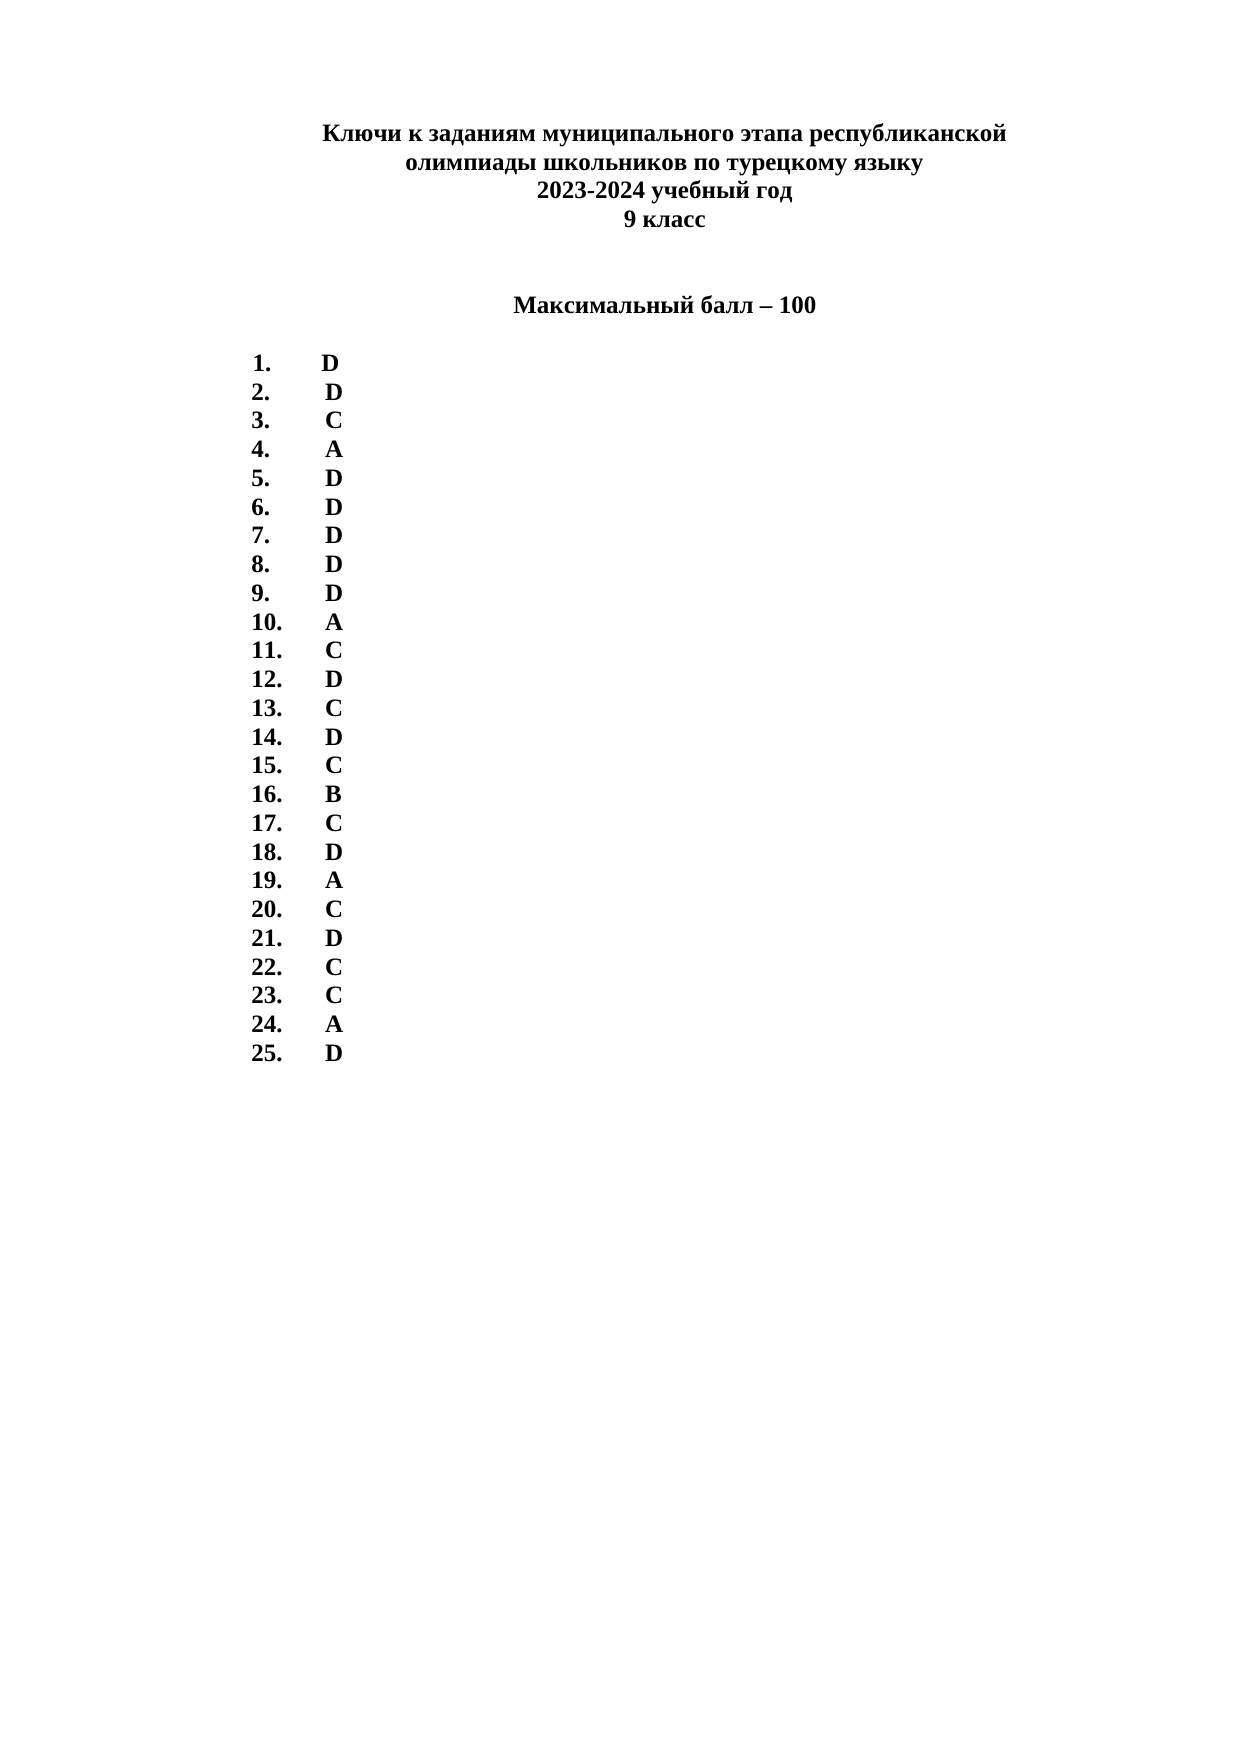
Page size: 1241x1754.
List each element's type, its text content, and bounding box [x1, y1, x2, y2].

text 21. D [177, 923, 1152, 952]
text 9. D [177, 578, 1152, 607]
text олимпиады школьников по турецкому языку [177, 147, 1152, 176]
text 22. C [177, 952, 1152, 981]
text 12. D [177, 664, 1152, 693]
text 3. C [177, 406, 1152, 434]
text 11. C [177, 636, 1152, 664]
text 17. C [177, 808, 1152, 837]
text 14. D [177, 722, 1152, 751]
text 19. A [177, 866, 1152, 894]
text 13. C [177, 693, 1152, 722]
text 8. D [177, 549, 1152, 578]
text 25. D [177, 1038, 1152, 1067]
text Максимальный балл – 100 [177, 291, 1152, 319]
text 4. A [177, 434, 1152, 463]
text 24. A [177, 1009, 1152, 1038]
text 2. D [177, 377, 1152, 406]
text 7. D [177, 521, 1152, 549]
text 9 класс [177, 204, 1152, 233]
text Ключи к заданиям муниципального этапа республиканской [177, 118, 1152, 147]
text 2023-2024 учебный год [177, 176, 1152, 204]
text 20. C [177, 894, 1152, 923]
text 23. C [177, 981, 1152, 1009]
text 1. D [177, 348, 1152, 377]
text 16. B [177, 779, 1152, 808]
text 5. D [177, 463, 1152, 492]
text 10. A [177, 607, 1152, 636]
text 18. D [177, 837, 1152, 866]
text 15. C [177, 751, 1152, 779]
text 6. D [177, 492, 1152, 521]
